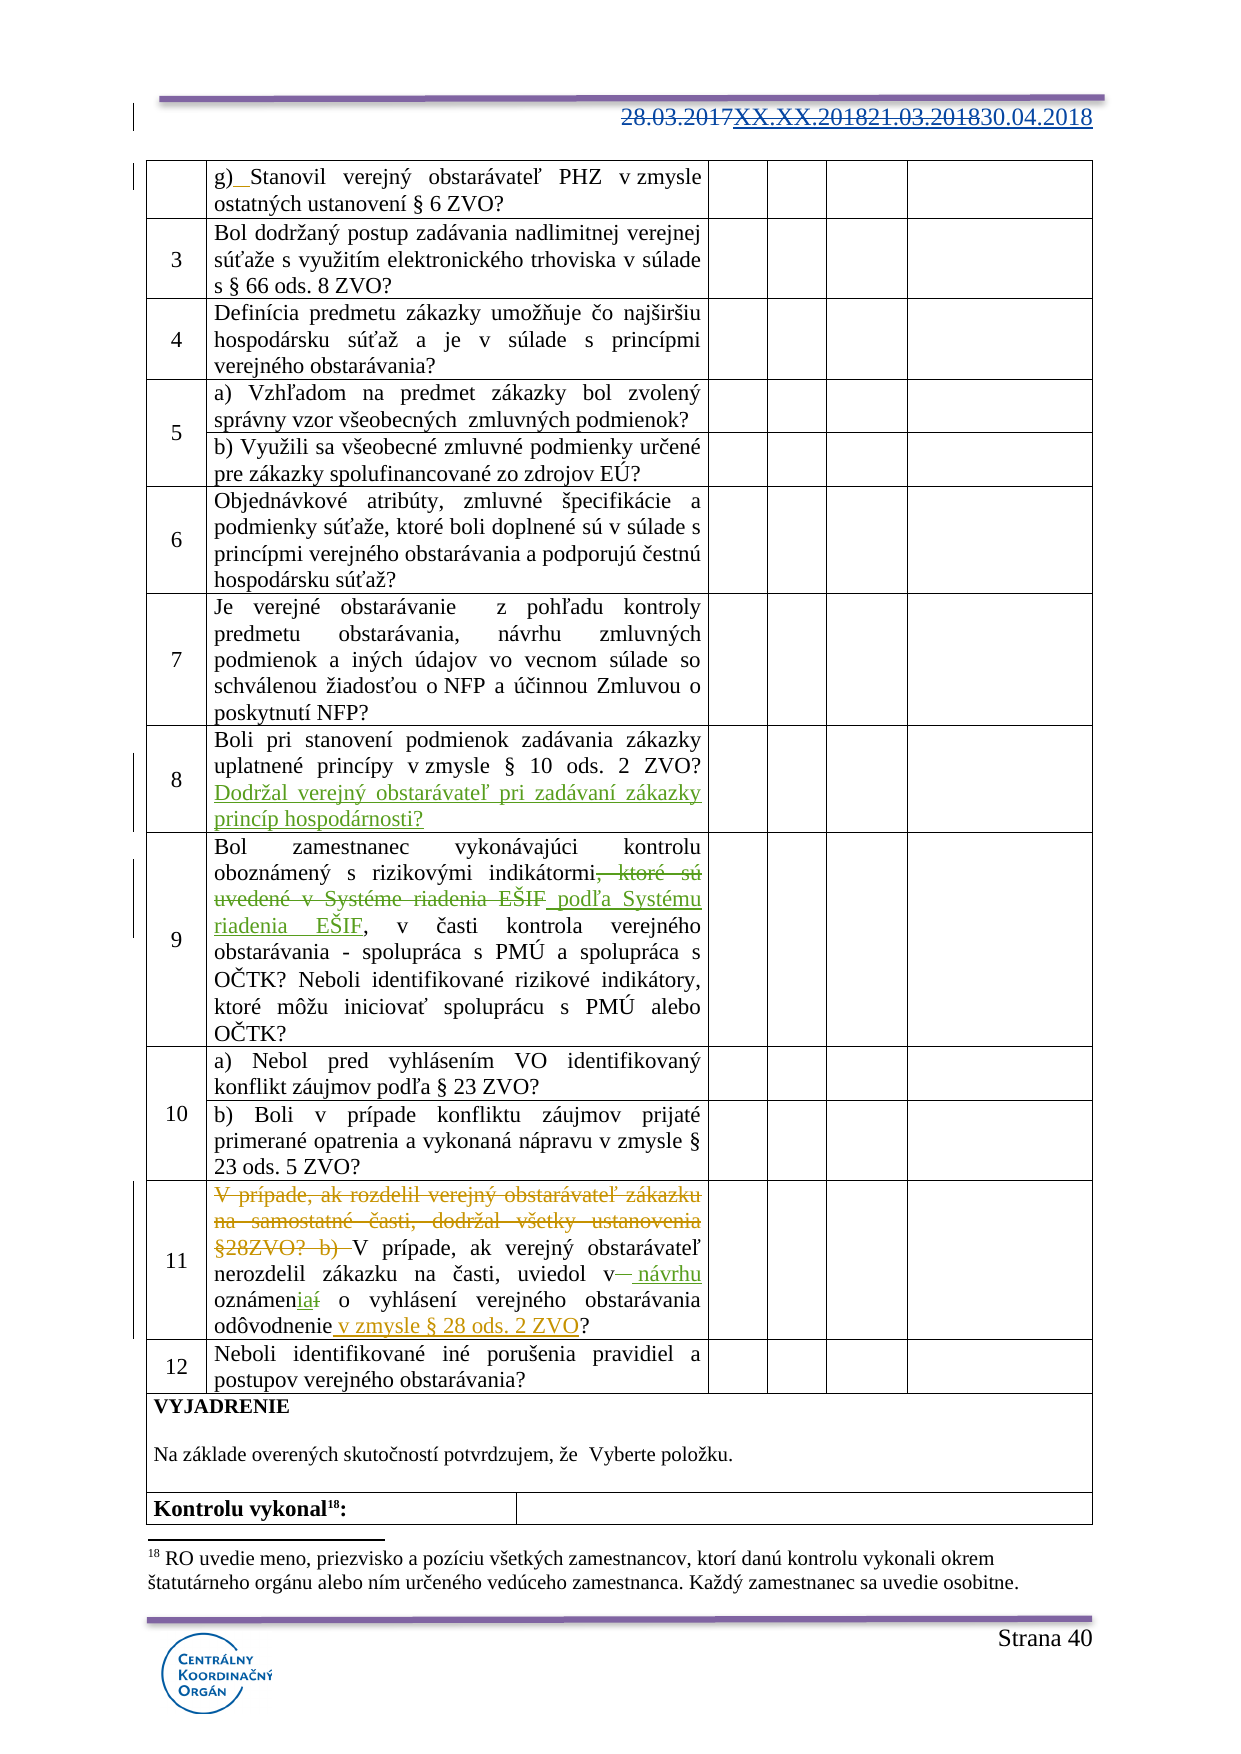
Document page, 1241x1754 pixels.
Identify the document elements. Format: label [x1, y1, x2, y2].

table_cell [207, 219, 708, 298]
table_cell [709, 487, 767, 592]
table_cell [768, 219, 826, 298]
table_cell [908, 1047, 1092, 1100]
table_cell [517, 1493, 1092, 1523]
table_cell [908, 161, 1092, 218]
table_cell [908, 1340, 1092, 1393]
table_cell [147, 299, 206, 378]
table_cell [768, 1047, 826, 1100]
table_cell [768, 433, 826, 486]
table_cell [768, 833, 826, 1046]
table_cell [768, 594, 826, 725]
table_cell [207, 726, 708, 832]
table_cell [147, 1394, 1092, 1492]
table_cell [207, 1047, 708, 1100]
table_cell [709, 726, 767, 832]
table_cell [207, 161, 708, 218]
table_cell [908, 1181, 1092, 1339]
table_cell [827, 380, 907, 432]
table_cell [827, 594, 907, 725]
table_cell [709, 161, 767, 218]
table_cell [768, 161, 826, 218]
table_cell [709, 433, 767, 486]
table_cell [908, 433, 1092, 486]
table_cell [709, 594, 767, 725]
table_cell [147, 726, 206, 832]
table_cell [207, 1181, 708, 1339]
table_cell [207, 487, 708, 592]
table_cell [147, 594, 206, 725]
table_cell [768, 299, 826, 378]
picture [159, 1631, 272, 1713]
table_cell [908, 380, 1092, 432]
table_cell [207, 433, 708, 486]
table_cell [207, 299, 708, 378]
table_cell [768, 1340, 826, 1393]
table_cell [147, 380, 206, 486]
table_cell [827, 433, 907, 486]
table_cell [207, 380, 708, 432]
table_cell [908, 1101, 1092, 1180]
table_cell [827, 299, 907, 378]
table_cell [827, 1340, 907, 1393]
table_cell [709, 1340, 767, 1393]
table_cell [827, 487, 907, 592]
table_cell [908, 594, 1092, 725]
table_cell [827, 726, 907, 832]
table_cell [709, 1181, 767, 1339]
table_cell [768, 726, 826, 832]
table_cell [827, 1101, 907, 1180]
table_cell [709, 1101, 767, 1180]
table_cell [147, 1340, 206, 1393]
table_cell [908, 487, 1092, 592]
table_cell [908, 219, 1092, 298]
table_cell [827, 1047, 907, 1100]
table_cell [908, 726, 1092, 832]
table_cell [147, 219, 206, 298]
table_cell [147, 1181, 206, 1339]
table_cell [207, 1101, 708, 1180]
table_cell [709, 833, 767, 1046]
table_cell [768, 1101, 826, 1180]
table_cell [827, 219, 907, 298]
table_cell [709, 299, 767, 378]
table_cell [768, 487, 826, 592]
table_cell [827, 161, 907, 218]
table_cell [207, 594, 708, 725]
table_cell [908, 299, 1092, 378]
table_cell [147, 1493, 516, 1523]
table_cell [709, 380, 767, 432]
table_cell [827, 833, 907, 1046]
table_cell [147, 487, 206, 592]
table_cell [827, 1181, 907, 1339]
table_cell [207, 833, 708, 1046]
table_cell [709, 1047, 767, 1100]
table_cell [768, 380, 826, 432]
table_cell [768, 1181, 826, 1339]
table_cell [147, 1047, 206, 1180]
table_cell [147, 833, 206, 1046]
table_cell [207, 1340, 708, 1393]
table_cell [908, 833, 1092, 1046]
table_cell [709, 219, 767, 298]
